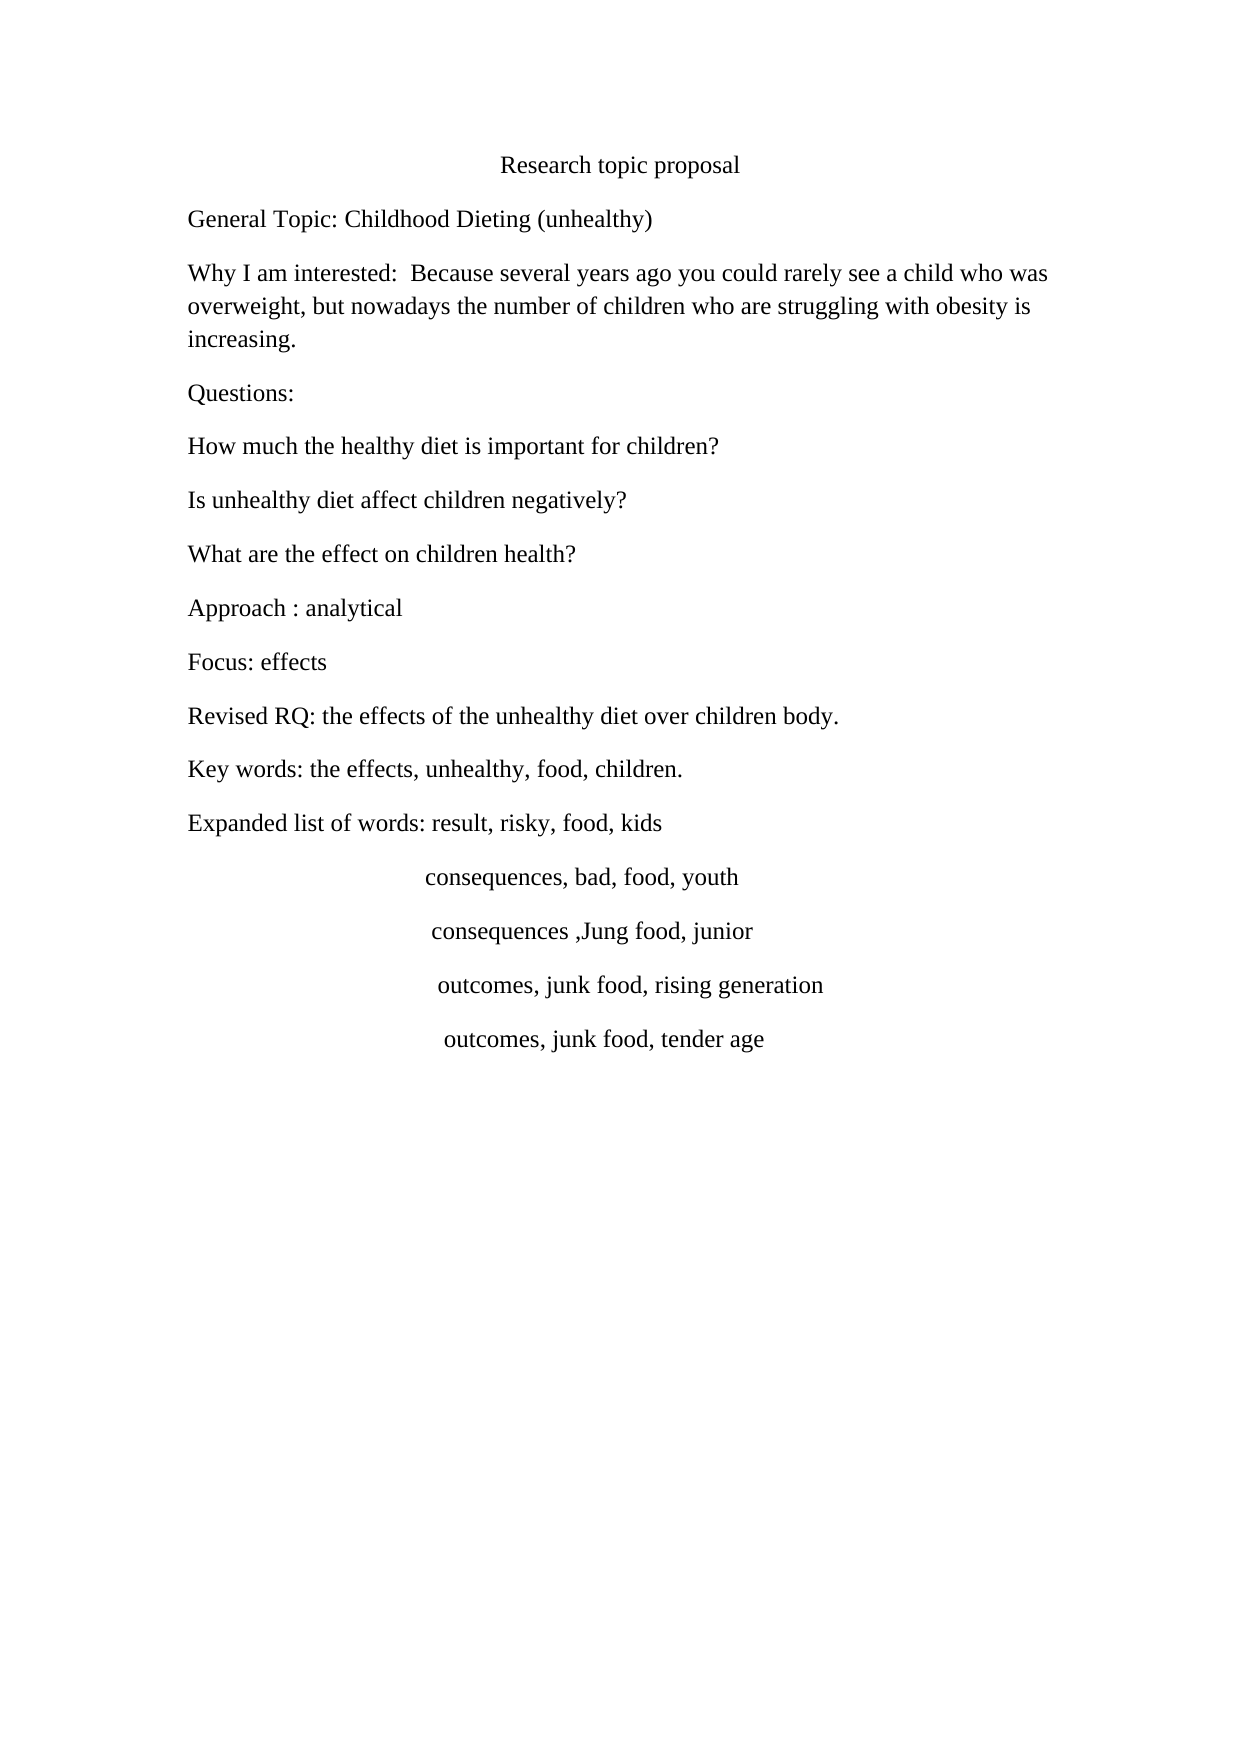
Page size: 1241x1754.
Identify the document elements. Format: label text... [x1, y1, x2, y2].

text consequences ,Jung food, junior [187, 916, 1053, 945]
text outcomes, junk food, rising generation [187, 970, 1053, 999]
text Is unhealthy diet affect children negatively? [187, 485, 1053, 514]
text What are the effect on children health? [187, 539, 1053, 568]
text How much the healthy diet is important for children? [187, 431, 1053, 460]
text consequences, bad, food, youth [187, 862, 1053, 891]
text Research topic proposal [187, 150, 1053, 179]
text Why I am interested: Because several years ago you could rarely see a child who was overweight, but nowadays the number of children who are struggling with obesity is increasing. [187, 258, 1053, 352]
text General Topic: Childhood Dieting (unhealthy) [187, 204, 1053, 233]
text Questions: [187, 378, 1053, 406]
text Key words: the effects, unhealthy, food, children. [187, 754, 1053, 783]
text Focus: effects [187, 647, 1053, 676]
text Revised RQ: the effects of the unhealthy diet over children body. [187, 701, 1053, 729]
text Approach : analytical [187, 593, 1053, 622]
text outcomes, junk food, tender age [187, 1024, 1053, 1053]
text Expanded list of words: result, risky, food, kids [187, 808, 1053, 837]
